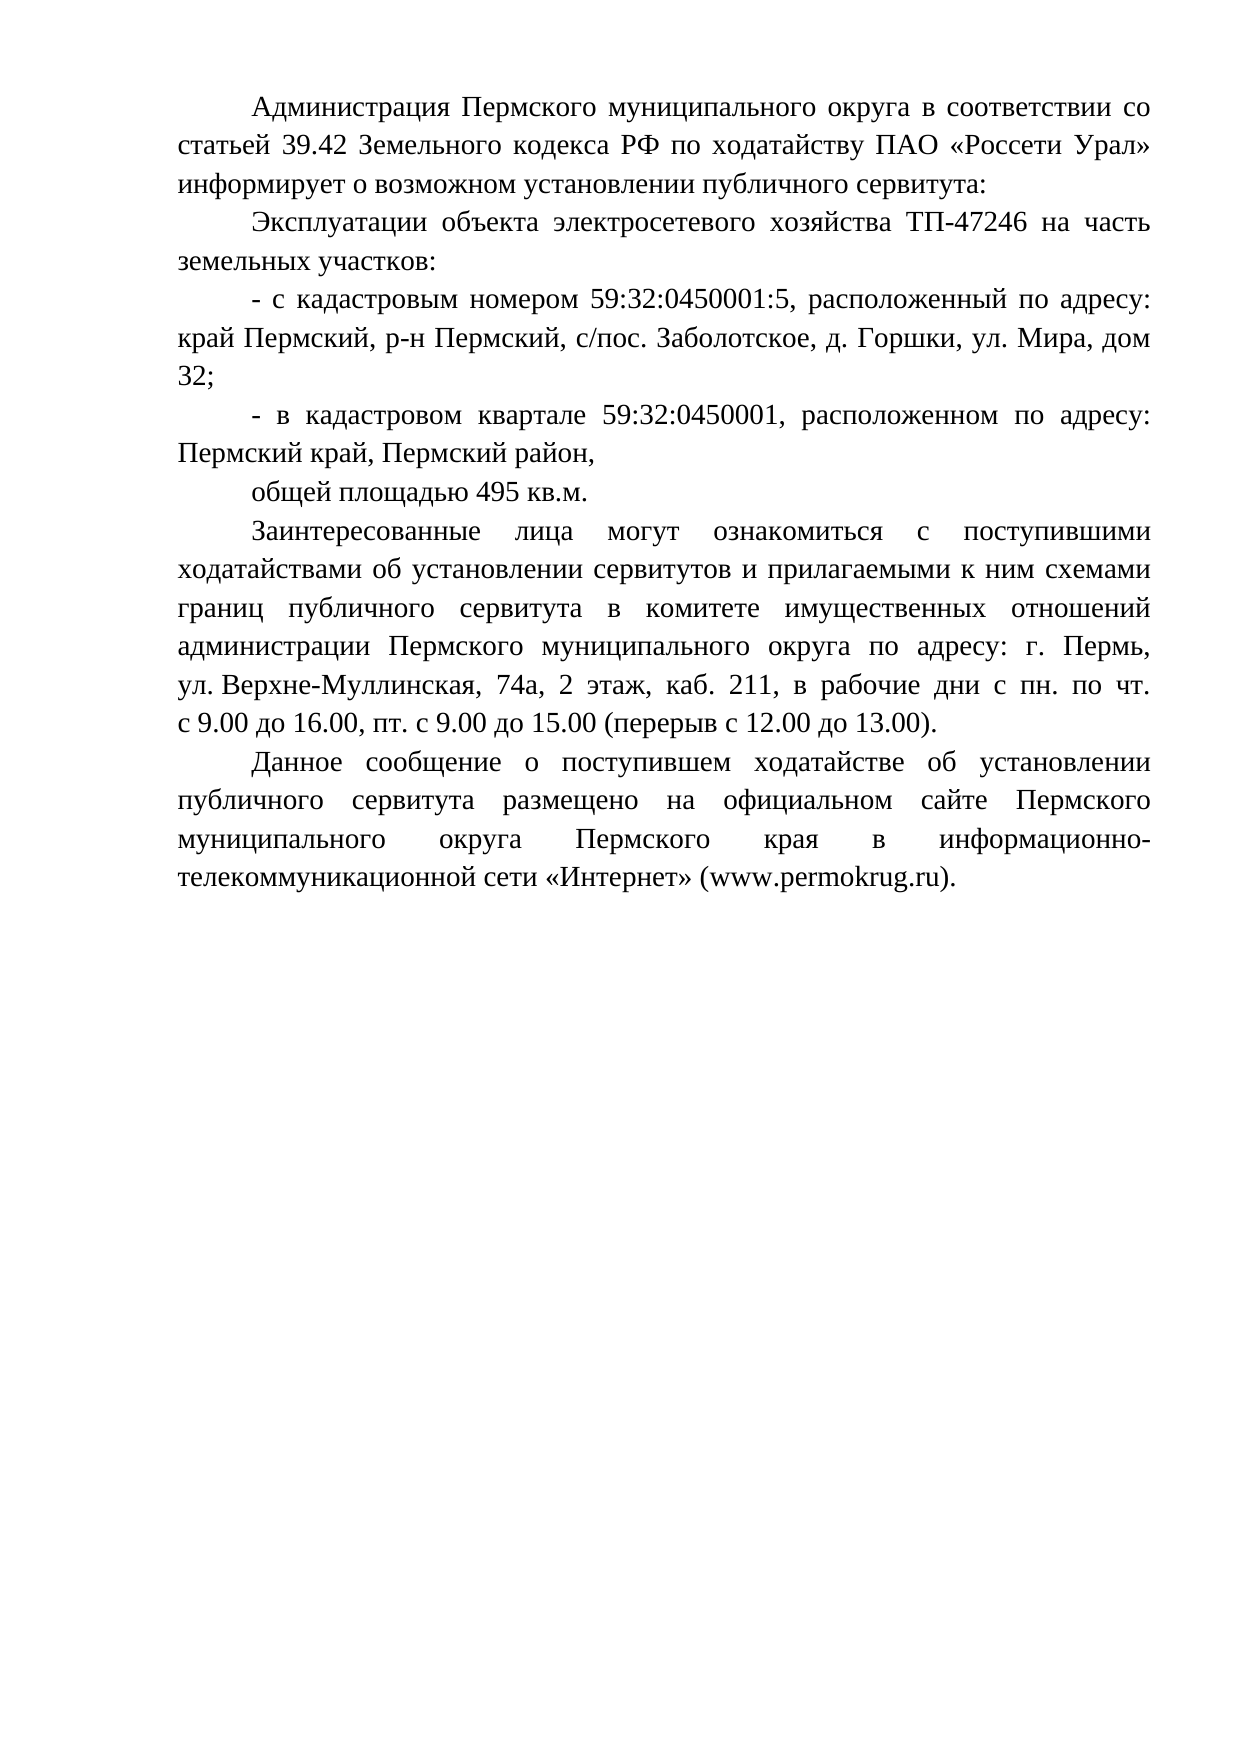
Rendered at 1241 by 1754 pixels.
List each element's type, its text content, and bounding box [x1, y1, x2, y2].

list - с кадастровым номером 59:32:0450001:5, расположенный по адресу: край Пермский, р-н Пермский, с/пос. Заболотское, д. Горшки, ул. Мира, дом 32; [177, 281, 1152, 392]
list Эксплуатации объекта электросетевого хозяйства ТП-47246 на часть земельных участков: [177, 204, 1152, 276]
text Администрация Пермского муниципального округа в соответствии со статьей 39.42 Земельного кодекса РФ по ходатайству ПАО «Россети Урал» информирует о возможном установлении публичного сервитута: [177, 89, 1152, 199]
list - в кадастровом квартале 59:32:0450001, расположенном по адресу: Пермский край, Пермский район, [177, 397, 1152, 469]
list общей площадью 495 кв.м. [177, 474, 1152, 508]
list Заинтересованные лица могут ознакомиться с поступившими ходатайствами об установлении сервитутов и прилагаемыми к ним схемами границ публичного сервитута в комитете имущественных отношений администрации Пермского муниципального округа по адресу: г. Пермь, ул. Верхне-Муллинская, 74а, 2 этаж, каб. 211, в рабочие дни с пн. по чт. с 9.00 до 16.00, пт. с 9.00 до 15.00 (перерыв с 12.00 до 13.00). [177, 513, 1152, 739]
text Данное сообщение о поступившем ходатайстве об установлении публичного сервитута размещено на официальном сайте Пермского муниципального округа Пермского края в информационно-телекоммуникационной сети «Интернет» (www.permokrug.ru). [177, 744, 1152, 893]
